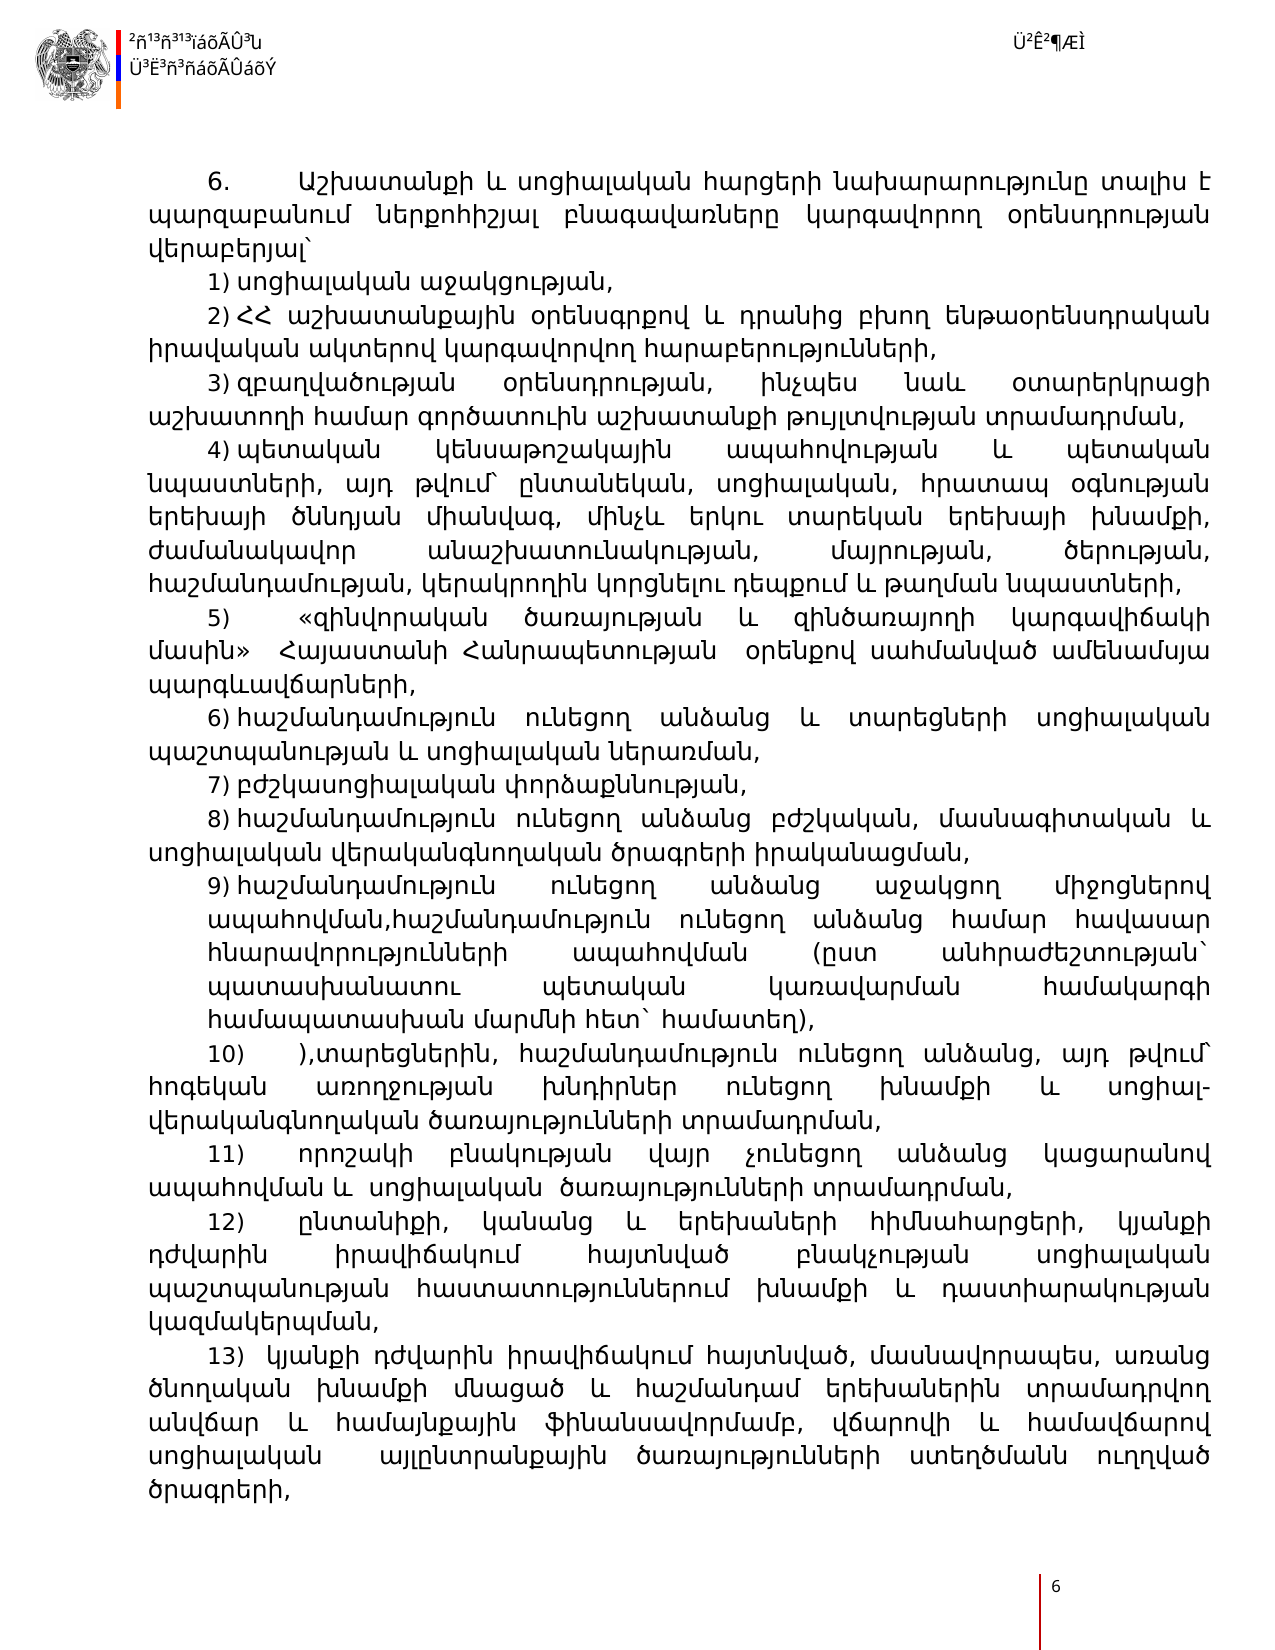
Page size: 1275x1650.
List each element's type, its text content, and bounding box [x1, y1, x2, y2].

list հաշմանդամություն ունեցող անձանց և տարեցների սոցիալական պաշտպանության և սոցիալական ներառման, [148, 703, 1211, 766]
list ընտանիքի, կանանց և երեխաների հիմնահարցերի, կյանքի դժվարին իրավիճակում հայտնված բնակչության սոցիալական պաշտպանության հաստատություններում խնամքի և դաստիարակության կազմակերպման, [148, 1207, 1211, 1336]
list սոցիալական աջակցության, [148, 267, 1211, 297]
list ),տարեցներին, հաշմանդամություն ունեցող անձանց, այդ թվում՝ հոգեկան առողջության խնդիրներ ունեցող խնամքի և սոցիալ-վերականգնողական ծառայությունների տրամադրման, [148, 1039, 1211, 1135]
list որոշակի բնակության վայր չունեցող անձանց կացարանով ապահովման և սոցիալական ծառայությունների տրամադրման, [148, 1139, 1211, 1202]
list հաշմանդամություն ունեցող անձանց աջակցող միջոցներով ապահովման,հաշմանդամություն ունեցող անձանց համար հավասար հնարավորությունների ապահովման (ըստ անհրաժեշտության` պատասխանատու պետական կառավարման համակարգի համապատասխան մարմնի հետ` համատեղ), [207, 871, 1211, 1034]
list զբաղվածության օրենսդրության, ինչպես նաև օտարերկրացի աշխատողի համար գործատուին աշխատանքի թույլտվության տրամադրման, [148, 368, 1211, 431]
list հաշմանդամություն ունեցող անձանց բժշկական, մասնագիտական և սոցիալական վերականգնողական ծրագրերի իրականացման, [148, 804, 1211, 867]
list ՀՀ աշխատանքային օրենսգրքով և դրանից բխող ենթաօրենսդրական իրավական ակտերով կարգավորվող հարաբերությունների, [148, 301, 1211, 364]
list բժշկասոցիալական փորձաքննության, [148, 771, 1211, 800]
picture [35, 28, 111, 101]
list «զինվորական ծառայության և զինծառայողի կարգավիճակի մասին» Հայաստանի Հանրապետության օրենքով սահմանված ամենամսյա պարգևավճարների, [148, 603, 1211, 699]
list Աշխատանքի և սոցիալական հարցերի նախարարությունը տալիս է պարզաբանում ներքոհիշյալ բնագավառները կարգավորող օրենսդրության վերաբերյալ՝ [148, 167, 1211, 263]
list կյանքի դժվարին իրավիճակում հայտնված, մասնավորապես, առանց ծնողական խնամքի մնացած և հաշմանդամ երեխաներին տրամադրվող անվճար և համայնքային ֆինանսավորմամբ, վճարովի և համավճարով սոցիալական այլընտրանքային ծառայությունների ստեղծմանն ուղղված ծրագրերի, [148, 1341, 1211, 1504]
list պետական կենսաթոշակային ապահովության և պետական նպաստների, այդ թվում՝ ընտանեկան, սոցիալական, հրատապ օգնության երեխայի ծննդյան միանվագ, մինչև երկու տարեկան երեխայի խնամքի, ժամանակավոր անաշխատունակության, մայրության, ծերության, հաշմանդամության, կերակրողին կորցնելու դեպքում և թաղման նպաստների, [148, 435, 1211, 598]
